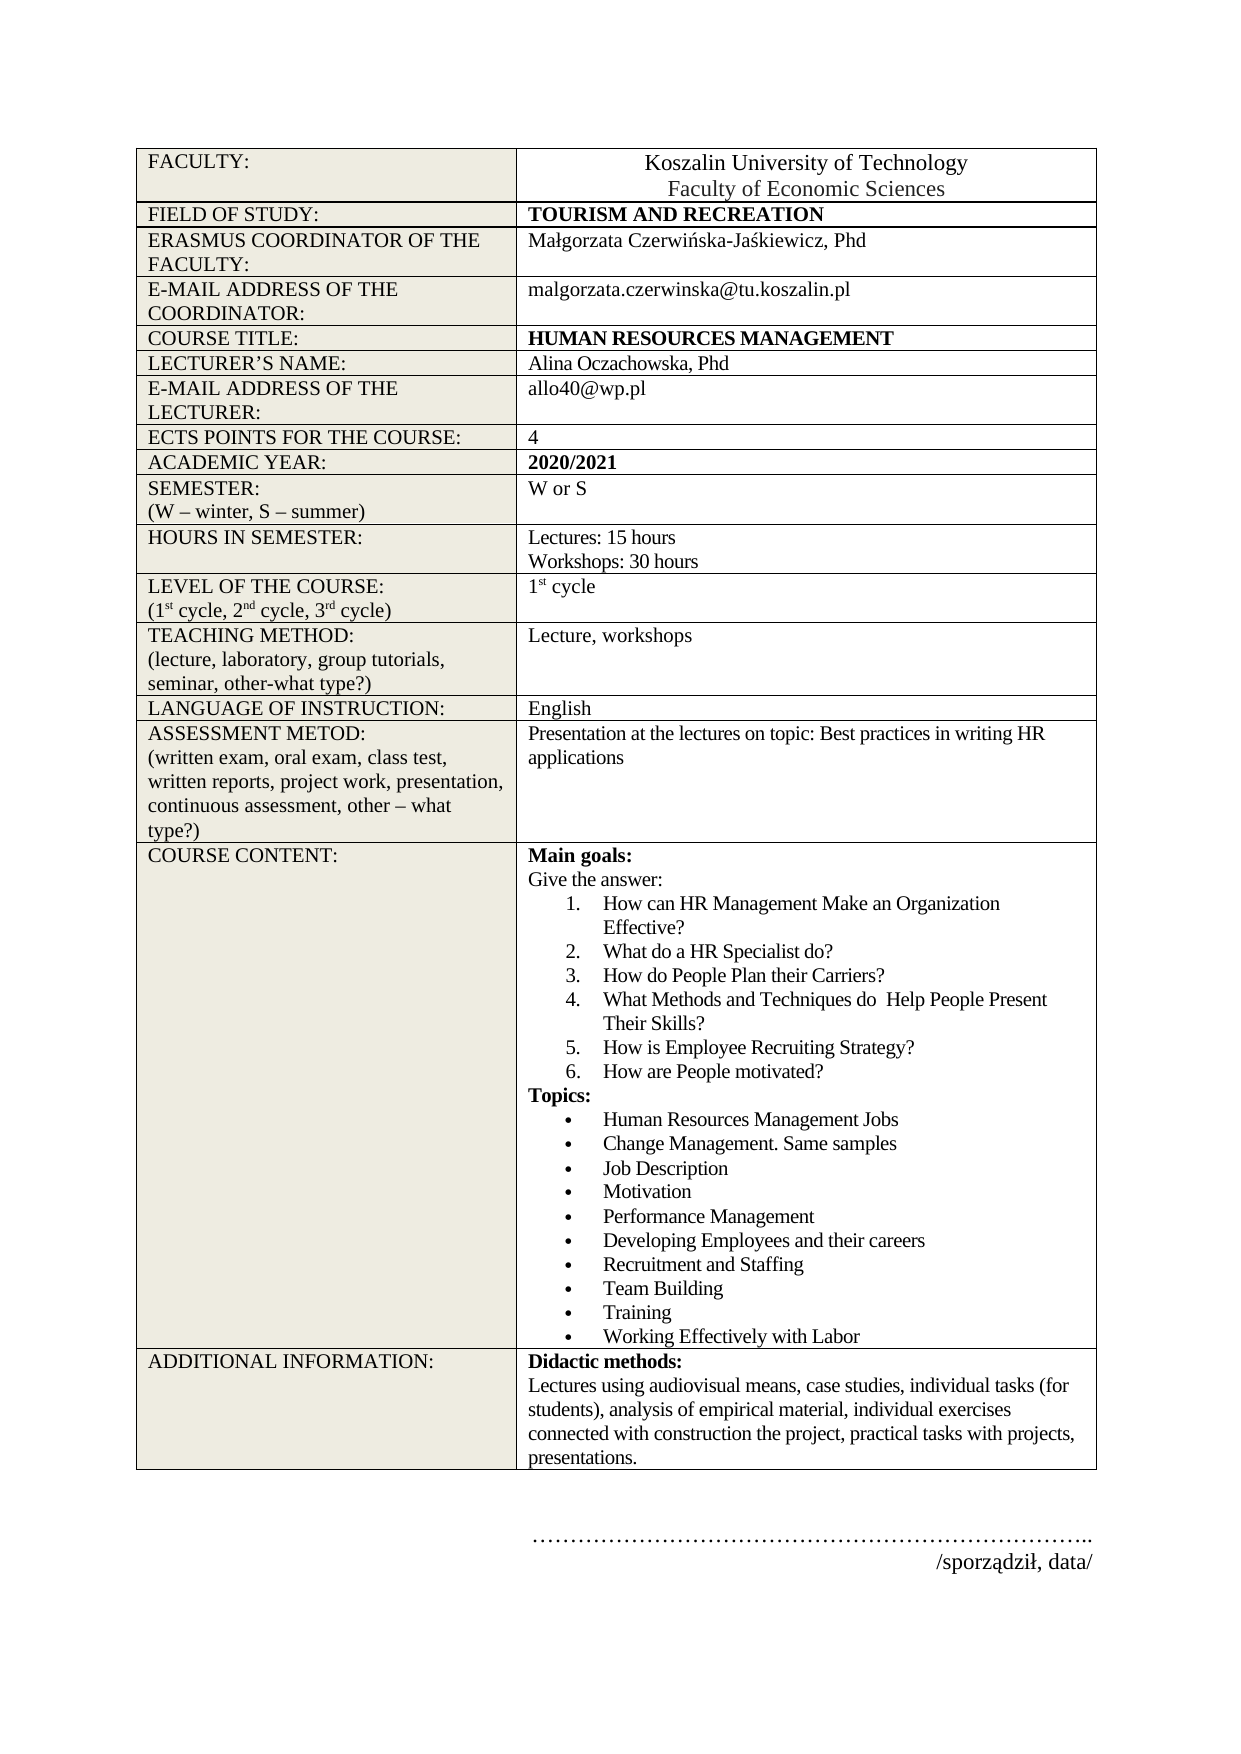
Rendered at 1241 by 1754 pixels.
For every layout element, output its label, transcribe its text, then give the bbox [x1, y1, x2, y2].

table_cell LEVEL OF THE COURSE: (1st cycle, 2nd cycle, 3rd cycle) [137, 574, 516, 622]
table_cell 2020/2021 [517, 450, 1096, 474]
table_cell E-MAIL ADDRESS OF THE COORDINATOR: [137, 277, 516, 325]
table_cell FIELD OF STUDY: [137, 203, 516, 226]
table_cell TOURISM AND RECREATION [517, 203, 1096, 226]
table_header Koszalin University of Technology Faculty of Economic Sciences [517, 149, 1096, 201]
table_cell Alina Oczachowska, Phd [517, 351, 1096, 375]
table_cell LECTURER’S NAME: [137, 351, 516, 375]
table_cell Małgorzata Czerwińska-Jaśkiewicz, Phd [517, 228, 1096, 276]
table_cell English [517, 696, 1096, 720]
table_cell ECTS POINTS FOR THE COURSE: [137, 425, 516, 449]
table_cell ACADEMIC YEAR: [137, 450, 516, 474]
table_cell Lecture, workshops [517, 623, 1096, 695]
table_header FACULTY: [137, 149, 516, 201]
table_cell Lectures: 15 hours Workshops: 30 hours [517, 525, 1096, 573]
table_cell Presentation at the lectures on topic: Best practices in writing HR applications [517, 721, 1096, 842]
table_cell SEMESTER: (W – winter, S – summer) [137, 475, 516, 523]
table_cell ERASMUS COORDINATOR OF THE FACULTY: [137, 228, 516, 276]
text /sporządził, data/ [148, 1548, 1093, 1574]
table_cell HUMAN RESOURCES MANAGEMENT [517, 326, 1096, 350]
table_cell 4 [517, 425, 1096, 449]
table_cell COURSE CONTENT: [137, 843, 516, 1348]
table_cell allo40@wp.pl [517, 376, 1096, 424]
table_cell E-MAIL ADDRESS OF THE LECTURER: [137, 376, 516, 424]
text ……………………………………………………………….. [148, 1521, 1093, 1548]
table_cell W or S [517, 475, 1096, 523]
table_cell TEACHING METHOD: (lecture, laboratory, group tutorials, seminar, other-what type?) [137, 623, 516, 695]
table_cell COURSE TITLE: [137, 326, 516, 350]
table_cell ASSESSMENT METOD: (written exam, oral exam, class test, written reports, project work, presentation, continuous assessment, other – what type?) [137, 721, 516, 842]
table_cell Didactic methods: Lectures using audiovisual means, case studies, individual tasks (for students), analysis of empirical material, individual exercises connected with construction the project, practical tasks with projects, presentations. [517, 1349, 1096, 1469]
table_cell LANGUAGE OF INSTRUCTION: [137, 696, 516, 720]
table_cell HOURS IN SEMESTER: [137, 525, 516, 573]
table_cell 1st cycle [517, 574, 1096, 622]
table_cell malgorzata.czerwinska@tu.koszalin.pl [517, 277, 1096, 325]
table_cell ADDITIONAL INFORMATION: [137, 1349, 516, 1469]
table_cell Main goals: Give the answer: How can HR Management Make an Organization Effective? What do a HR Specialist do? How do People Plan their Carriers? What Methods and Techniques do Help People Present Their Skills? How is Employee Recruiting Strategy? How are People motivated? Topics: Human Resources Management Jobs Change Management. Same samples Job Description Motivation Performance Management Developing Employees and their careers Recruitment and Staffing Team Building Training Working Effectively with Labor [517, 843, 1096, 1348]
